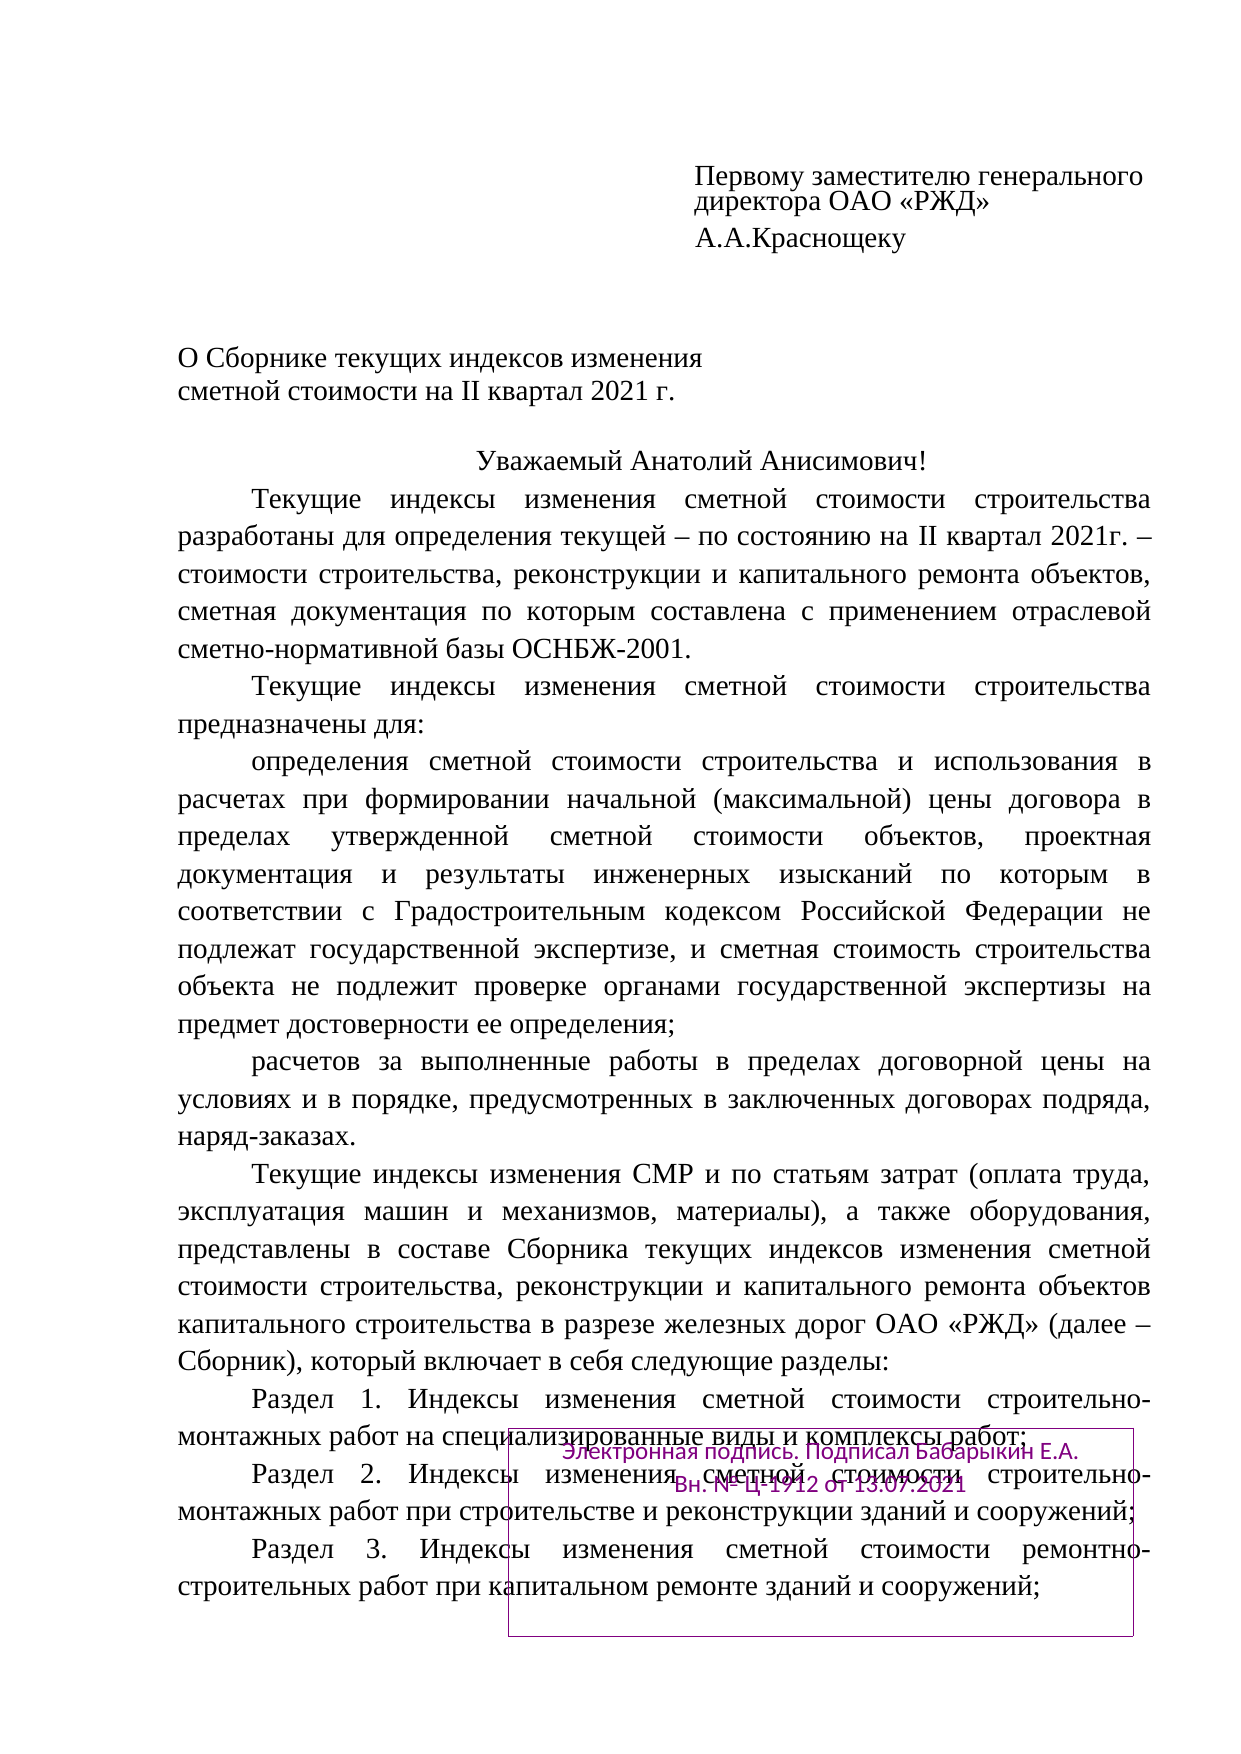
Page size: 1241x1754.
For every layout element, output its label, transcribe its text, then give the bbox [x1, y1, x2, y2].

text О Сборнике текущих индексов изменения [177, 340, 1152, 373]
text Первому заместителю генерального директора ОАО «РЖД» [694, 165, 1152, 215]
text Раздел 1. Индексы изменения сметной стоимости строительно-монтажных работ на специализированные виды и комплексы работ; [177, 1378, 1152, 1453]
text Текущие индексы изменения сметной стоимости строительства предназначены для: [177, 666, 1152, 741]
text Раздел 3. Индексы изменения сметной стоимости ремонтно-строительных работ при капитальном ремонте зданий и сооружений; [509, 1528, 1133, 1603]
text Текущие индексы изменения сметной стоимости строительства разработаны для определения текущей – по состоянию на II квартал 2021г. – стоимости строительства, реконструкции и капитального ремонта объектов, сметная документация по которым составлена с применением отраслевой сметно-нормативной базы ОСНБЖ-2001. [177, 478, 1152, 666]
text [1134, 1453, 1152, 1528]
text Уважаемый Анатолий Анисимович! [177, 441, 1152, 478]
text определения сметной стоимости строительства и использования в расчетах при формировании начальной (максимальной) цены договора в пределах утвержденной сметной стоимости объектов, проектная документация и результаты инженерных изысканий по которым в соответствии с Градостроительным кодексом Российской Федерации не подлежат государственной экспертизе, и сметная стоимость строительства объекта не подлежит проверке органами государственной экспертизы на предмет достоверности ее определения; [177, 741, 1152, 1041]
text А.А.Краснощеку [177, 227, 1152, 252]
text расчетов за выполненные работы в пределах договорной цены на условиях и в порядке, предусмотренных в заключенных договорах подряда, наряд-заказах. [177, 1041, 1152, 1153]
text Раздел 3. Индексы изменения сметной стоимости ремонтно-строительных работ при капитальном ремонте зданий и сооружений; [177, 1528, 508, 1603]
text Раздел 2. Индексы изменения сметной стоимости строительно-монтажных работ при строительстве и реконструкции зданий и сооружений; [509, 1453, 1133, 1528]
text сметной стоимости на II квартал 2021 г. [177, 373, 1152, 407]
text Раздел 2. Индексы изменения сметной стоимости строительно-монтажных работ при строительстве и реконструкции зданий и сооружений; [177, 1453, 508, 1528]
text Текущие индексы изменения СМР и по статьям затрат (оплата труда, эксплуатация машин и механизмов, материалы), а также оборудования, представлены в составе Сборника текущих индексов изменения сметной стоимости строительства, реконструкции и капитального ремонта объектов капитального строительства в разрезе железных дорог ОАО «РЖД» (далее – Сборник), который включает в себя следующие разделы: [177, 1153, 1152, 1378]
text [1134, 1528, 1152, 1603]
